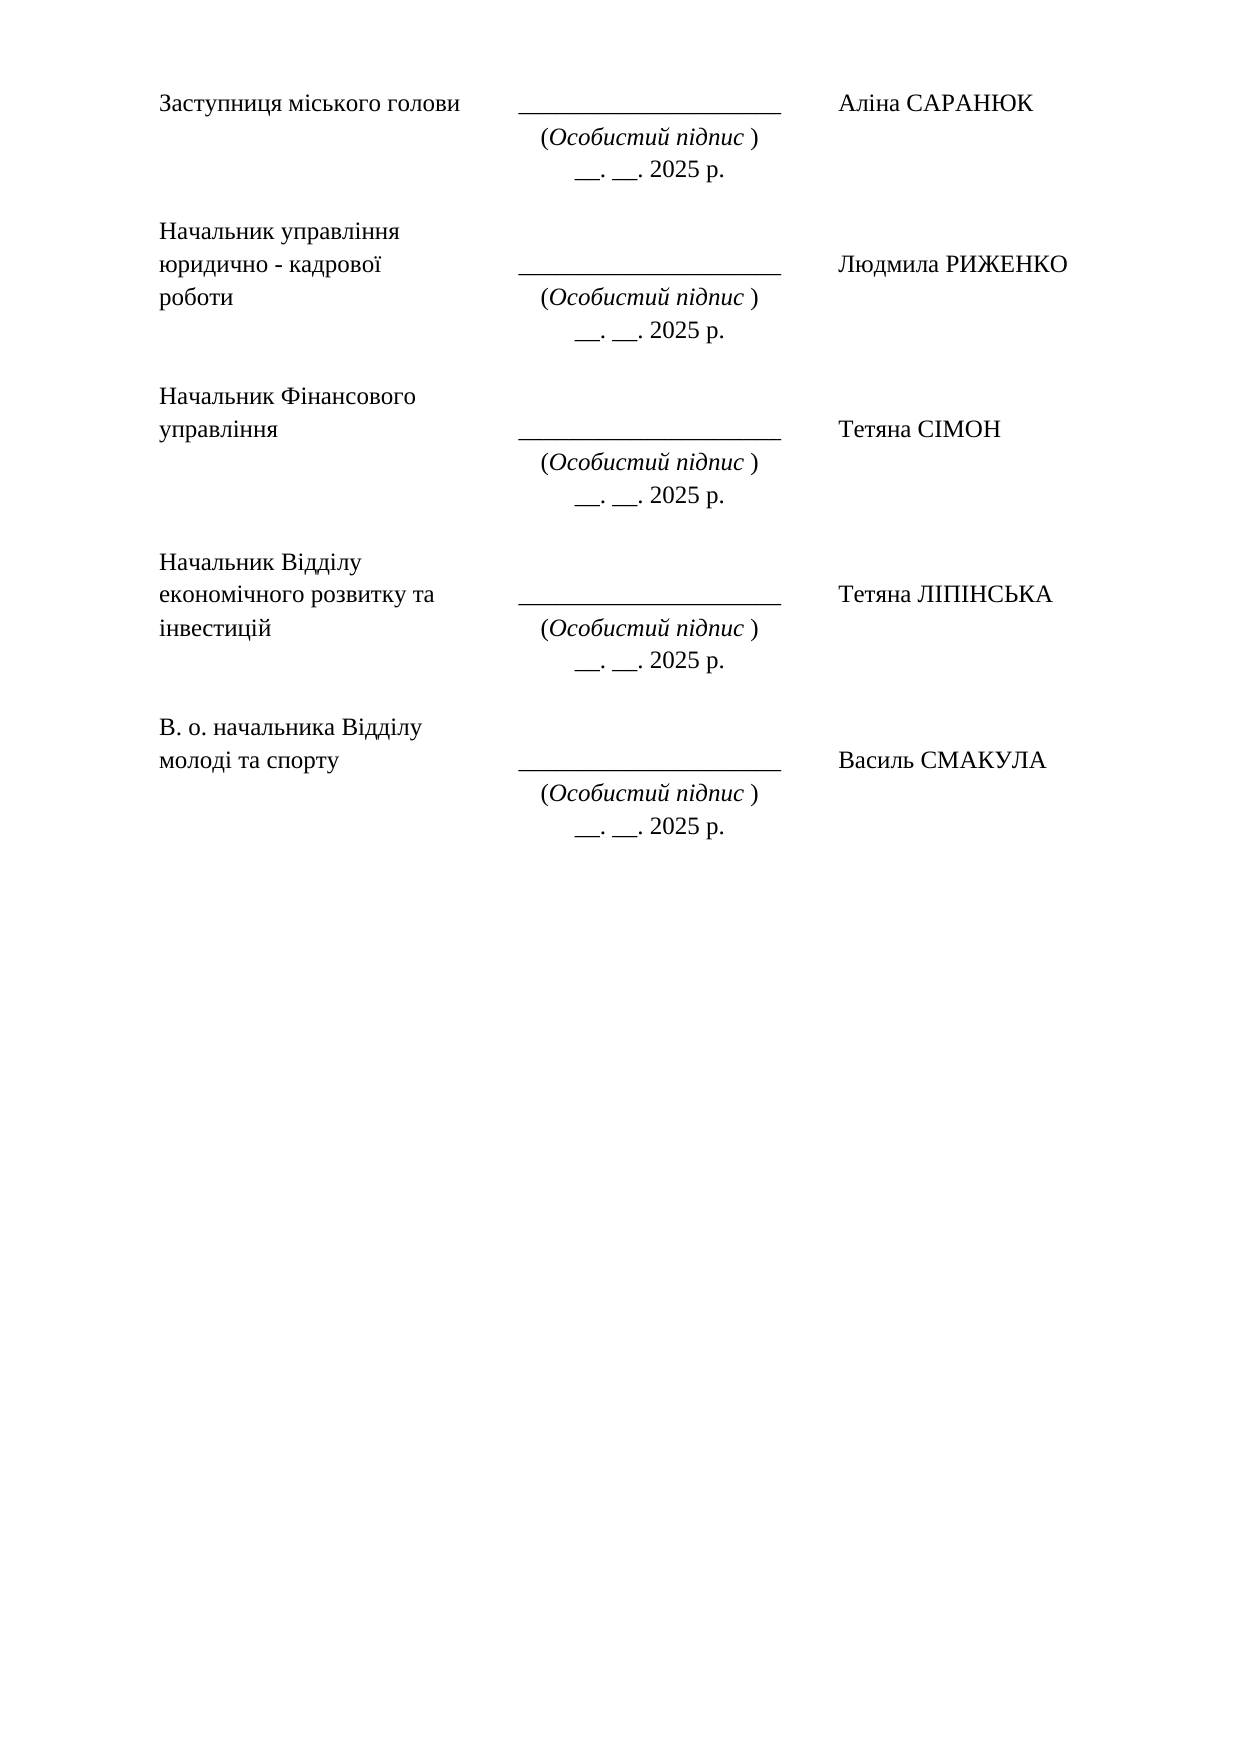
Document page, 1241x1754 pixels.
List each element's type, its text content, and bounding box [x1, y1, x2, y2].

table_cell Тетяна ЛІПІНСЬКА [827, 547, 1121, 712]
table_cell В. о. начальника Відділу молоді та спорту [148, 712, 472, 877]
table_cell _____________________ (Особистий підпис ) __. __. 2025 р. [472, 547, 827, 712]
table_cell Начальник управління юридично - кадрової роботи [148, 216, 472, 381]
table_header Аліна САРАНЮК [827, 89, 1121, 216]
table_header Заступниця міського голови [148, 89, 472, 216]
table_cell _____________________ (Особистий підпис ) __. __. 2025 р. [472, 712, 827, 877]
table_cell Тетяна СІМОН [827, 381, 1121, 547]
table_cell Начальник Відділу економічного розвитку та інвестицій [148, 547, 472, 712]
table_cell _____________________ (Особистий підпис ) __. __. 2025 р. [472, 216, 827, 381]
table_cell _____________________ (Особистий підпис ) __. __. 2025 р. [472, 381, 827, 547]
table_cell Людмила РИЖЕНКО [827, 216, 1121, 381]
table_header _____________________ (Особистий підпис ) __. __. 2025 р. [472, 89, 827, 216]
table_cell Василь СМАКУЛА [827, 712, 1121, 877]
table_cell Начальник Фінансового управління [148, 381, 472, 547]
